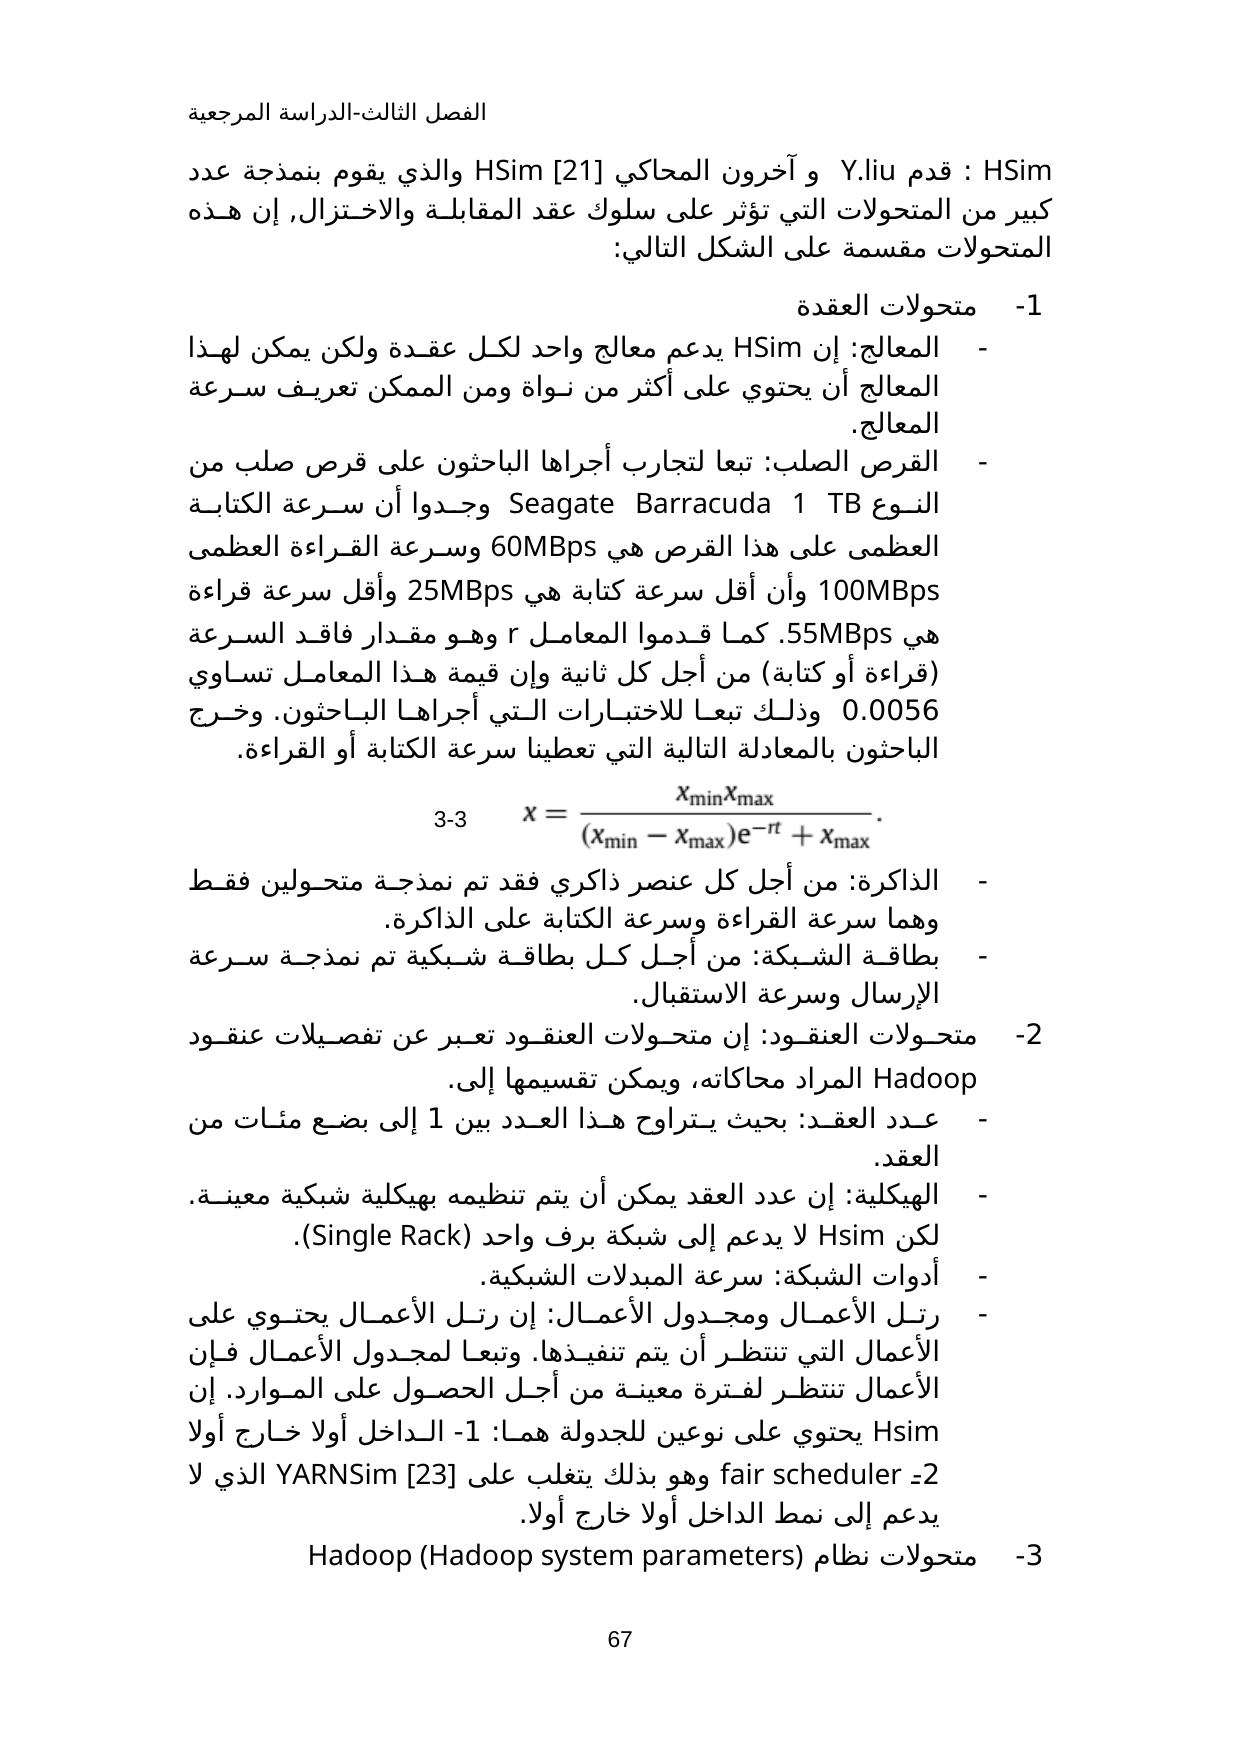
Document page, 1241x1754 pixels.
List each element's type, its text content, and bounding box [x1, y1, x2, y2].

list الذاكرة: من أجل كل عنصر ذاكري فقد تم نمذجة متحولين فقط وهما سرعة القراءة وسرعة الكتابة على الذاكرة. [187, 864, 978, 934]
list بطاقة الشبكة: من أجل كل بطاقة شبكية تم نمذجة سرعة الإرسال وسرعة الاستقبال. [187, 939, 978, 1010]
list المعالج: إن HSim يدعم معالج واحد لكل عقدة ولكن يمكن لهذا المعالج أن يحتوي على أكثر من نواة ومن الممكن تعريف سرعة المعالج. [187, 327, 978, 440]
list متحولات العقدة [187, 289, 1015, 322]
list رتل الأعمال ومجدول الأعمال: إن رتل الأعمال يحتوي على الأعمال التي تنتظر أن يتم تنفيذها. وتبعا لمجدول الأعمال فإن الأعمال تنتظر لفترة معينة من أجل الحصول على الموارد. إن Hsim يحتوي على نوعين للجدولة هما: 1- الداخل أولا خارج أولا 2- fair scheduler وهو بذلك يتغلب على YARNSim [23] الذي لا يدعم إلى نمط الداخل أولا خارج أولا. [187, 1297, 978, 1530]
list متحولات العنقود: إن متحولات العنقود تعبر عن تفصيلات عنقود Hadoop المراد محاكاته، ويمكن تقسيمها إلى. [187, 1015, 1015, 1097]
list عدد العقد: بحيث يتراوح هذا العدد بين 1 إلى بضع مئات من العقد. [187, 1103, 978, 1173]
list أدوات الشبكة: سرعة المبدلات الشبكية. [187, 1260, 978, 1292]
picture [502, 769, 908, 861]
list متحولات نظام Hadoop (Hadoop system parameters) [187, 1535, 1015, 1573]
list القرص الصلب: تبعا لتجارب أجراها الباحثون على قرص صلب من النوع Seagate Barracuda 1 TB وجدوا أن سرعة الكتابة العظمى على هذا القرص هي 60MBps وسرعة القراءة العظمى 100MBps وأن أقل سرعة كتابة هي 25MBps وأقل سرعة قراءة هي 55MBps. كما قدموا المعامل r وهو مقدار فاقد السرعة (قراءة أو كتابة) من أجل كل ثانية وإن قيمة هذا المعامل تساوي 0.0056 وذلك تبعا للاختبارات التي أجراها الباحثون. وخرج الباحثون بالمعادلة التالية التي تعطينا سرعة الكتابة أو القراءة. [187, 445, 978, 764]
text HSim : قدم Y.liu و آخرون المحاكي HSim [21] والذي يقوم بنمذجة عدد كبير من المتحولات التي تؤثر على سلوك عقد المقابلة والاختزال, إن هذه المتحولات مقسمة على الشكل التالي: [187, 150, 1053, 263]
list الهيكلية: إن عدد العقد يمكن أن يتم تنظيمه بهيكلية شبكية معينة. لكن Hsim لا يدعم إلى شبكة برف واحد (Single Rack). [187, 1178, 978, 1254]
